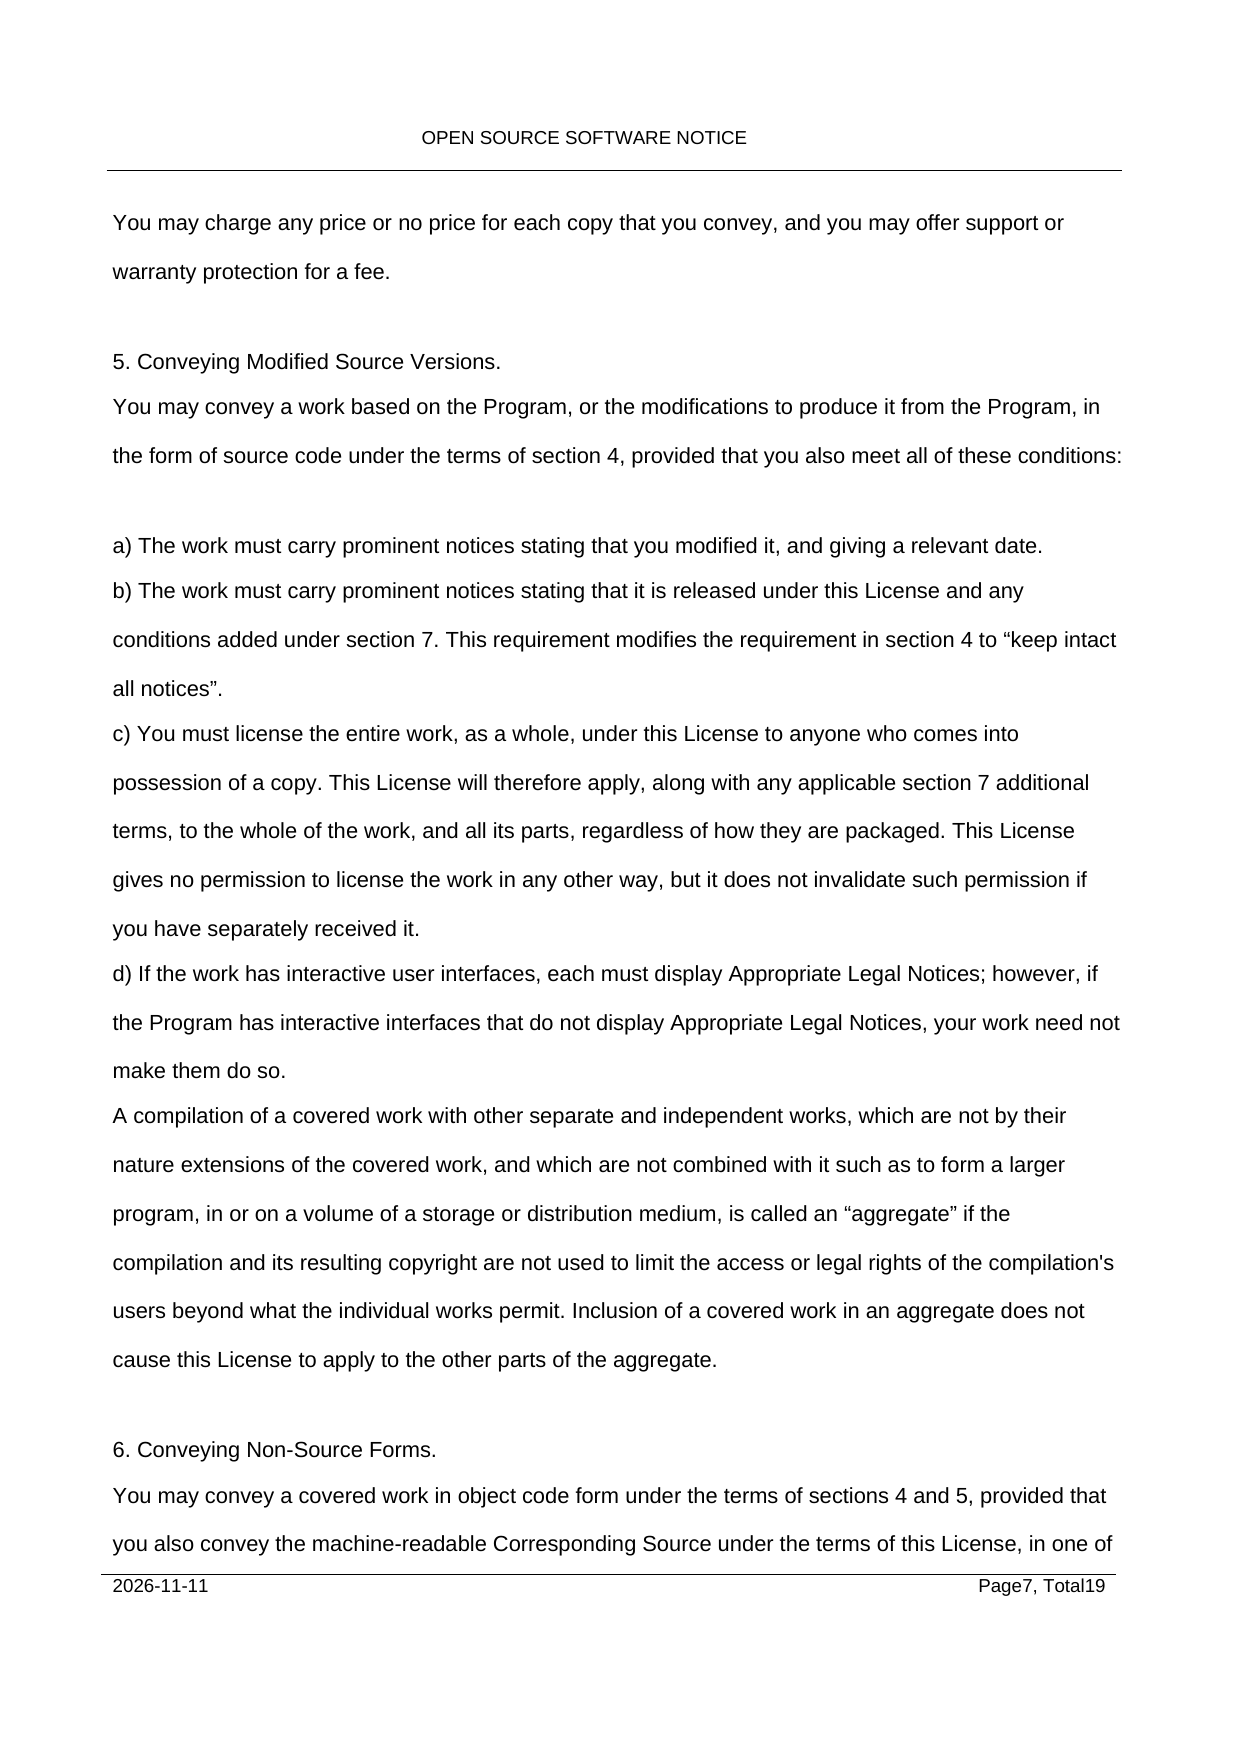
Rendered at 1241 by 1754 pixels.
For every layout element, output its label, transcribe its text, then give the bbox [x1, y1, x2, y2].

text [112, 1479, 1128, 1560]
text You may charge any price or no price for each copy that you convey, and you may offer support or warranty protection for a fee. [112, 206, 1128, 288]
text 5. Conveying Modified Source Versions. [112, 345, 1128, 378]
text c) You must license the entire work, as a whole, under this License to anyone who comes into possession of a copy. This License will therefore apply, along with any applicable section 7 additional terms, to the whole of the work, and all its parts, regardless of how they are packaged. This License gives no permission to license the work in any other way, but it does not invalidate such permission if you have separately received it. [112, 717, 1128, 944]
text 6. Conveying Non-Source Forms. [112, 1434, 1128, 1466]
text d) If the work has interactive user interfaces, each must display Appropriate Legal Notices; however, if the Program has interactive interfaces that do not display Appropriate Legal Notices, your work need not make them do so. [112, 957, 1128, 1087]
text You may convey a work based on the Program, or the modifications to produce it from the Program, in the form of source code under the terms of section 4, provided that you also meet all of these conditions: [112, 390, 1128, 472]
text b) The work must carry prominent notices stating that it is released under this License and any conditions added under section 7. This requirement modifies the requirement in section 4 to “keep intact all notices”. [112, 574, 1128, 704]
text A compilation of a covered work with other separate and independent works, which are not by their nature extensions of the covered work, and which are not combined with it such as to form a larger program, in or on a volume of a storage or distribution medium, is called an “aggregate” if the compilation and its resulting copyright are not used to limit the access or legal rights of the compilation's users beyond what the individual works permit. Inclusion of a covered work in an aggregate does not cause this License to apply to the other parts of the aggregate. [112, 1100, 1128, 1376]
text a) The work must carry prominent notices stating that you modified it, and giving a relevant date. [112, 529, 1128, 562]
